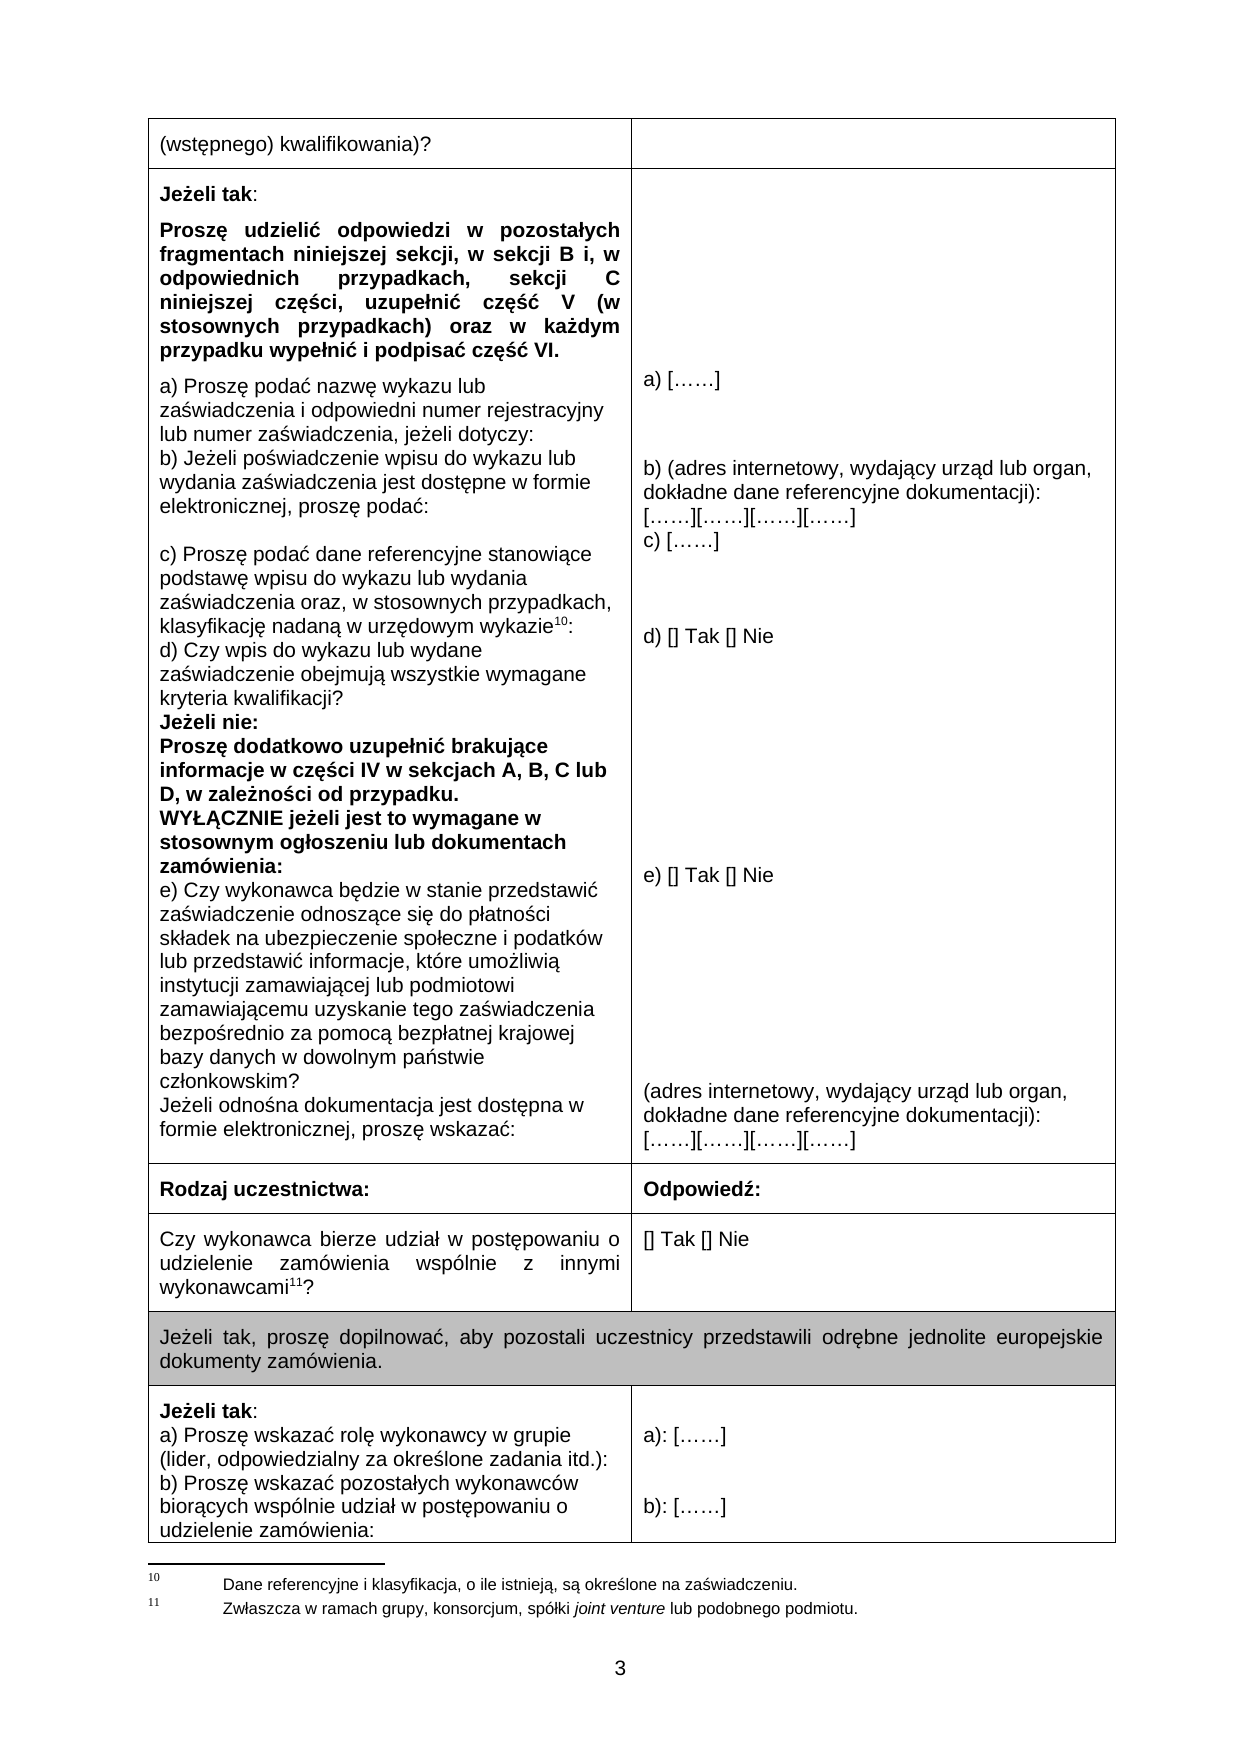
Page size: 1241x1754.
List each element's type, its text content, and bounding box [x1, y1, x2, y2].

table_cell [632, 1386, 1115, 1542]
table_cell Czy wykonawca bierze udział w postępowaniu o udzielenie zamówienia wspólnie z innymi wykonawcami? [149, 1214, 631, 1311]
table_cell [149, 119, 631, 168]
table_cell a) [……] b) (adres internetowy, wydający urząd lub organ, dokładne dane referencyjne dokumentacji): [……][……][……][……] c) [……] d) [] Tak [] Nie e) [] Tak [] Nie (adres internetowy, wydający urząd lub organ, dokładne dane referencyjne dokumentacji): [……][……][……][……] [632, 169, 1115, 1163]
table_cell Jeżeli tak: Proszę udzielić odpowiedzi w pozostałych fragmentach niniejszej sekcji, w sekcji B i, w odpowiednich przypadkach, sekcji C niniejszej części, uzupełnić część V (w stosownych przypadkach) oraz w każdym przypadku wypełnić i podpisać część VI. a) Proszę podać nazwę wykazu lub zaświadczenia i odpowiedni numer rejestracyjny lub numer zaświadczenia, jeżeli dotyczy: b) Jeżeli poświadczenie wpisu do wykazu lub wydania zaświadczenia jest dostępne w formie elektronicznej, proszę podać: c) Proszę podać dane referencyjne stanowiące podstawę wpisu do wykazu lub wydania zaświadczenia oraz, w stosownych przypadkach, klasyfikację nadaną w urzędowym wykazie: d) Czy wpis do wykazu lub wydane zaświadczenie obejmują wszystkie wymagane kryteria kwalifikacji? Jeżeli nie: Proszę dodatkowo uzupełnić brakujące informacje w części IV w sekcjach A, B, C lub D, w zależności od przypadku. WYŁĄCZNIE jeżeli jest to wymagane w stosownym ogłoszeniu lub dokumentach zamówienia: e) Czy wykonawca będzie w stanie przedstawić zaświadczenie odnoszące się do płatności składek na ubezpieczenie społeczne i podatków lub przedstawić informacje, które umożliwią instytucji zamawiającej lub podmiotowi zamawiającemu uzyskanie tego zaświadczenia bezpośrednio za pomocą bezpłatnej krajowej bazy danych w dowolnym państwie członkowskim? Jeżeli odnośna dokumentacja jest dostępna w formie elektronicznej, proszę wskazać: [149, 169, 631, 1163]
table_cell [] Tak [] Nie [632, 1214, 1115, 1311]
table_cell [149, 1386, 631, 1542]
table_cell Odpowiedź: [632, 1164, 1115, 1213]
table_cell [632, 119, 1115, 168]
table_cell Rodzaj uczestnictwa: [149, 1164, 631, 1213]
table_cell Jeżeli tak, proszę dopilnować, aby pozostali uczestnicy przedstawili odrębne jednolite europejskie dokumenty zamówienia. [149, 1312, 1115, 1385]
